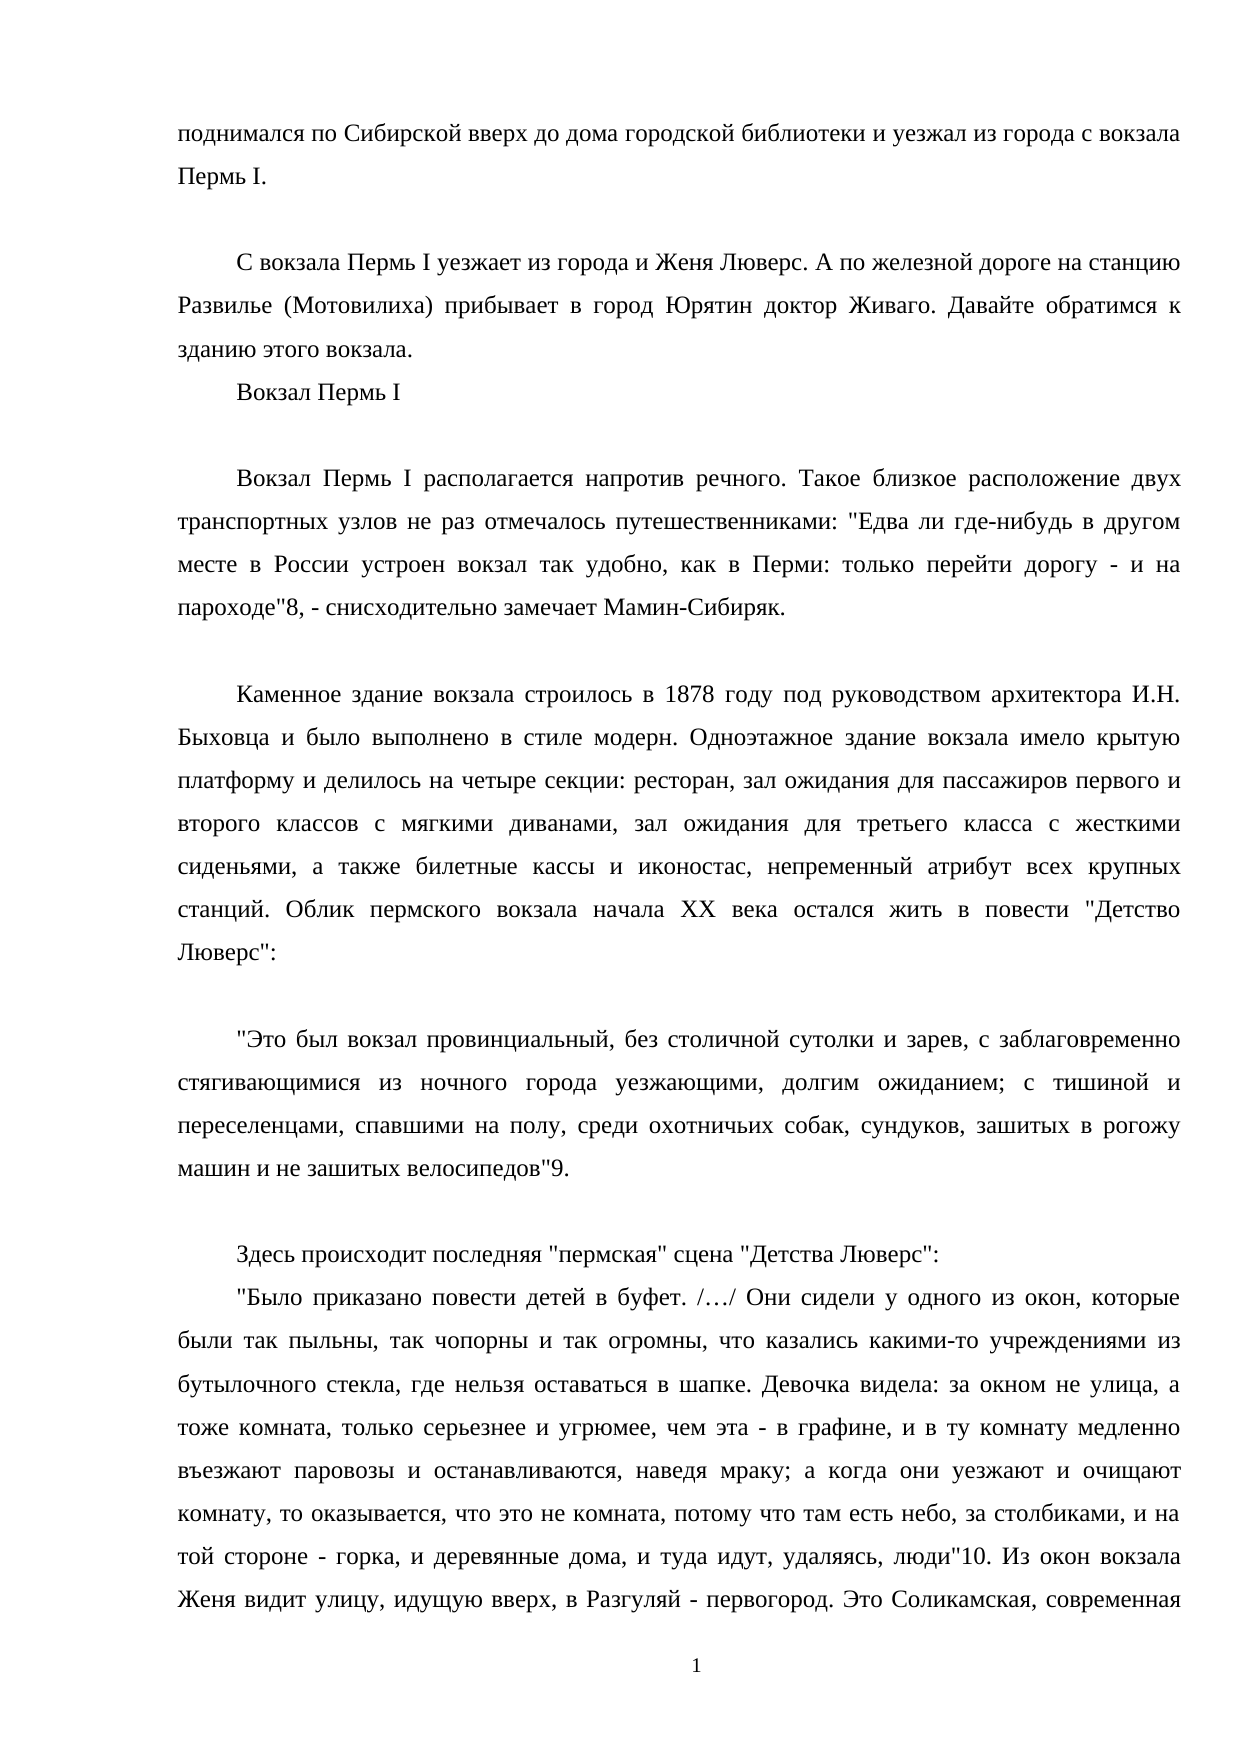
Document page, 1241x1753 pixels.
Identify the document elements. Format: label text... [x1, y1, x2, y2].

text Здесь происходит последняя "пермская" сцена "Детства Люверс": [177, 1239, 1182, 1268]
text Вокзал Пермь I [177, 377, 1182, 406]
text "Это был вокзал провинциальный, без столичной сутолки и зарев, с заблаговременно стягивающимися из ночного города уезжающими, долгим ожиданием; с тишиной и переселенцами, спавшими на полу, среди охотничьих собак, сундуков, зашитых в рогожу машин и не зашитых велосипедов"9. [177, 1024, 1182, 1182]
text Вокзал Пермь I располагается напротив речного. Такое близкое расположение двух транспортных узлов не раз отмечалось путешественниками: "Едва ли где-нибудь в другом месте в России устроен вокзал так удобно, как в Перми: только перейти дорогу - и на пароходе"8, - снисходительно замечает Мамин-Сибиряк. [177, 463, 1182, 621]
text Каменное здание вокзала строилось в 1878 году под руководством архитектора И.Н. Быховца и было выполнено в стиле модерн. Одноэтажное здание вокзала имело крытую платформу и делилось на четыре секции: ресторан, зал ожидания для пассажиров первого и второго классов с мягкими диванами, зал ожидания для третьего класса с жесткими сиденьями, а также билетные кассы и иконостас, непременный атрибут всех крупных станций. Облик пермского вокзала начала ХХ века остался жить в повести "Детство Люверс": [177, 679, 1182, 966]
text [177, 118, 1182, 190]
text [177, 1282, 1182, 1613]
text С вокзала Пермь I уезжает из города и Женя Люверс. А по железной дороге на станцию Развилье (Мотовилиха) прибывает в город Юрятин доктор Живаго. Давайте обратимся к зданию этого вокзала. [177, 247, 1182, 362]
